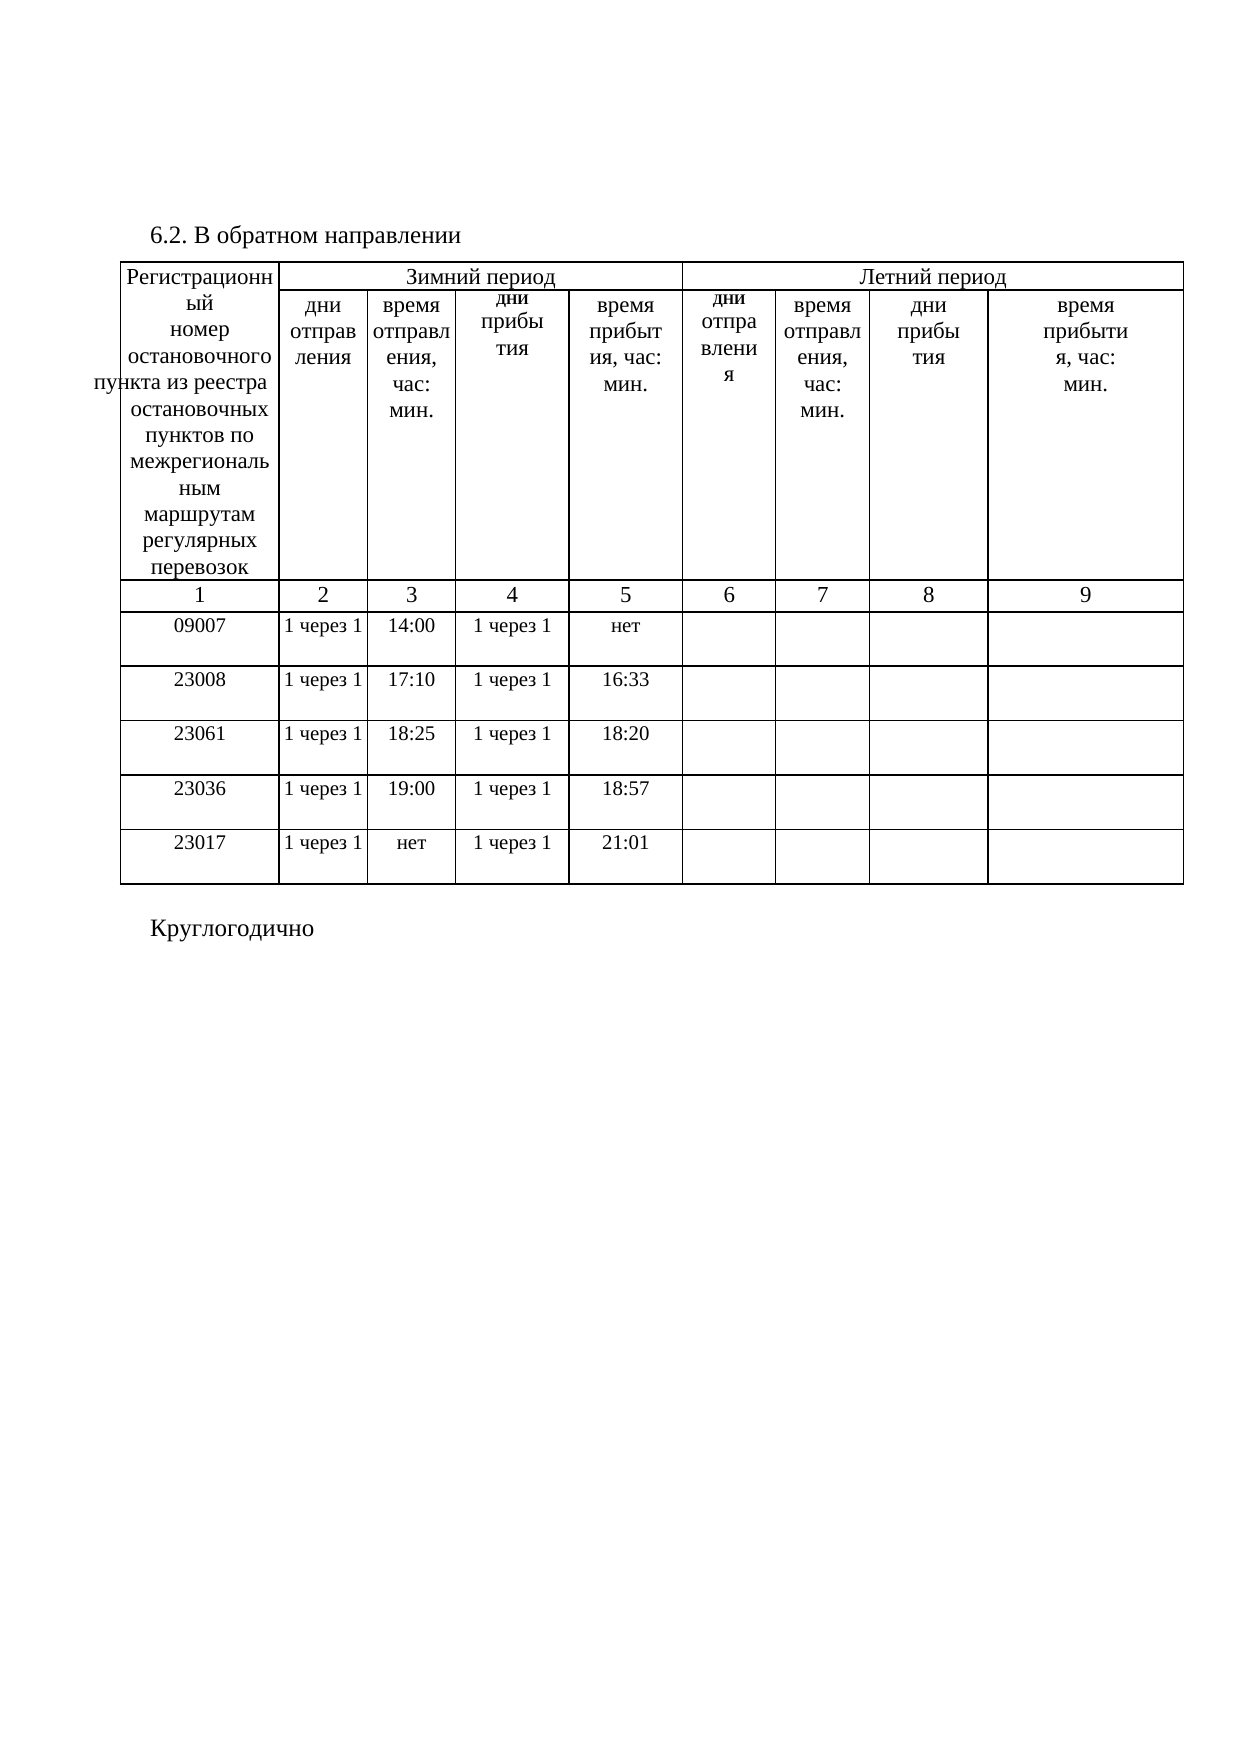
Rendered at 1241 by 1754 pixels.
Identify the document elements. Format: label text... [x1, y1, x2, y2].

table_cell [989, 721, 1183, 774]
table_cell 4 [456, 581, 568, 611]
table_cell [683, 721, 775, 774]
table_cell 1 через 1 [456, 721, 568, 774]
table_header Зимний период [280, 263, 682, 289]
table_cell 19:00 [368, 776, 455, 828]
text Круглогодично [150, 913, 1090, 942]
table_cell 23061 [121, 721, 278, 774]
table_cell [776, 721, 869, 774]
table_cell ДНИ отпра влени я [683, 291, 775, 579]
table_cell 18:25 [368, 721, 455, 774]
table_cell время прибыти я, час: мин. [989, 291, 1183, 579]
table_cell 1 через 1 [280, 830, 367, 883]
table_cell 23036 [121, 776, 278, 828]
table_header Летний период [683, 263, 1183, 289]
table_cell 7 [776, 581, 869, 611]
table_cell 14:00 [368, 613, 455, 665]
table_cell 1 через 1 [456, 776, 568, 828]
table_cell 5 [570, 581, 682, 611]
table_cell [683, 830, 775, 883]
table_cell 1 через 1 [280, 667, 367, 720]
table_cell 1 через 1 [280, 721, 367, 774]
table_cell 16:33 [570, 667, 682, 720]
table_cell [870, 721, 987, 774]
table_cell 1 через 1 [456, 613, 568, 665]
table_cell ДНИ прибы тия [456, 291, 568, 579]
table_cell [870, 830, 987, 883]
table_cell время отправл ения, час: мин. [368, 291, 455, 579]
table_cell 09007 [121, 613, 278, 665]
table_cell 1 через 1 [456, 667, 568, 720]
table_cell 9 [989, 581, 1183, 611]
table_cell 23008 [121, 667, 278, 720]
table_cell дни прибы тия [870, 291, 987, 579]
table_cell [870, 613, 987, 665]
table_cell 8 [870, 581, 987, 611]
table_cell 6 [683, 581, 775, 611]
table_cell 1 через 1 [456, 830, 568, 883]
table_cell [989, 776, 1183, 828]
table_cell 1 через 1 [280, 776, 367, 828]
table_cell [776, 830, 869, 883]
table_cell нет [570, 613, 682, 665]
table_cell 18:57 [570, 776, 682, 828]
table_cell [683, 613, 775, 665]
table_cell [683, 667, 775, 720]
table_cell время отправл ения, час: мин. [776, 291, 869, 579]
table_cell 3 [368, 581, 455, 611]
table_cell [870, 667, 987, 720]
table_cell 17:10 [368, 667, 455, 720]
table_cell нет [368, 830, 455, 883]
table_header Регистрационный номер остановочного пункта из реестра остановочных пунктов по межрегиональным маршрутам регулярных перевозок [121, 263, 278, 579]
table_cell 2 [280, 581, 367, 611]
table_cell дни отправ ления [280, 291, 367, 579]
table_cell [683, 776, 775, 828]
table_cell [989, 830, 1183, 883]
text 6.2. В обратном направлении [150, 220, 1090, 249]
table_cell [989, 667, 1183, 720]
table_cell [776, 776, 869, 828]
table_cell [776, 613, 869, 665]
table_cell время прибыт ия, час: мин. [570, 291, 682, 579]
table_cell 21:01 [570, 830, 682, 883]
table_cell [989, 613, 1183, 665]
table_cell 18:20 [570, 721, 682, 774]
table_cell 23017 [121, 830, 278, 883]
table_cell [870, 776, 987, 828]
table_cell 1 [121, 581, 278, 611]
table_cell 1 через 1 [280, 613, 367, 665]
table_cell [776, 667, 869, 720]
